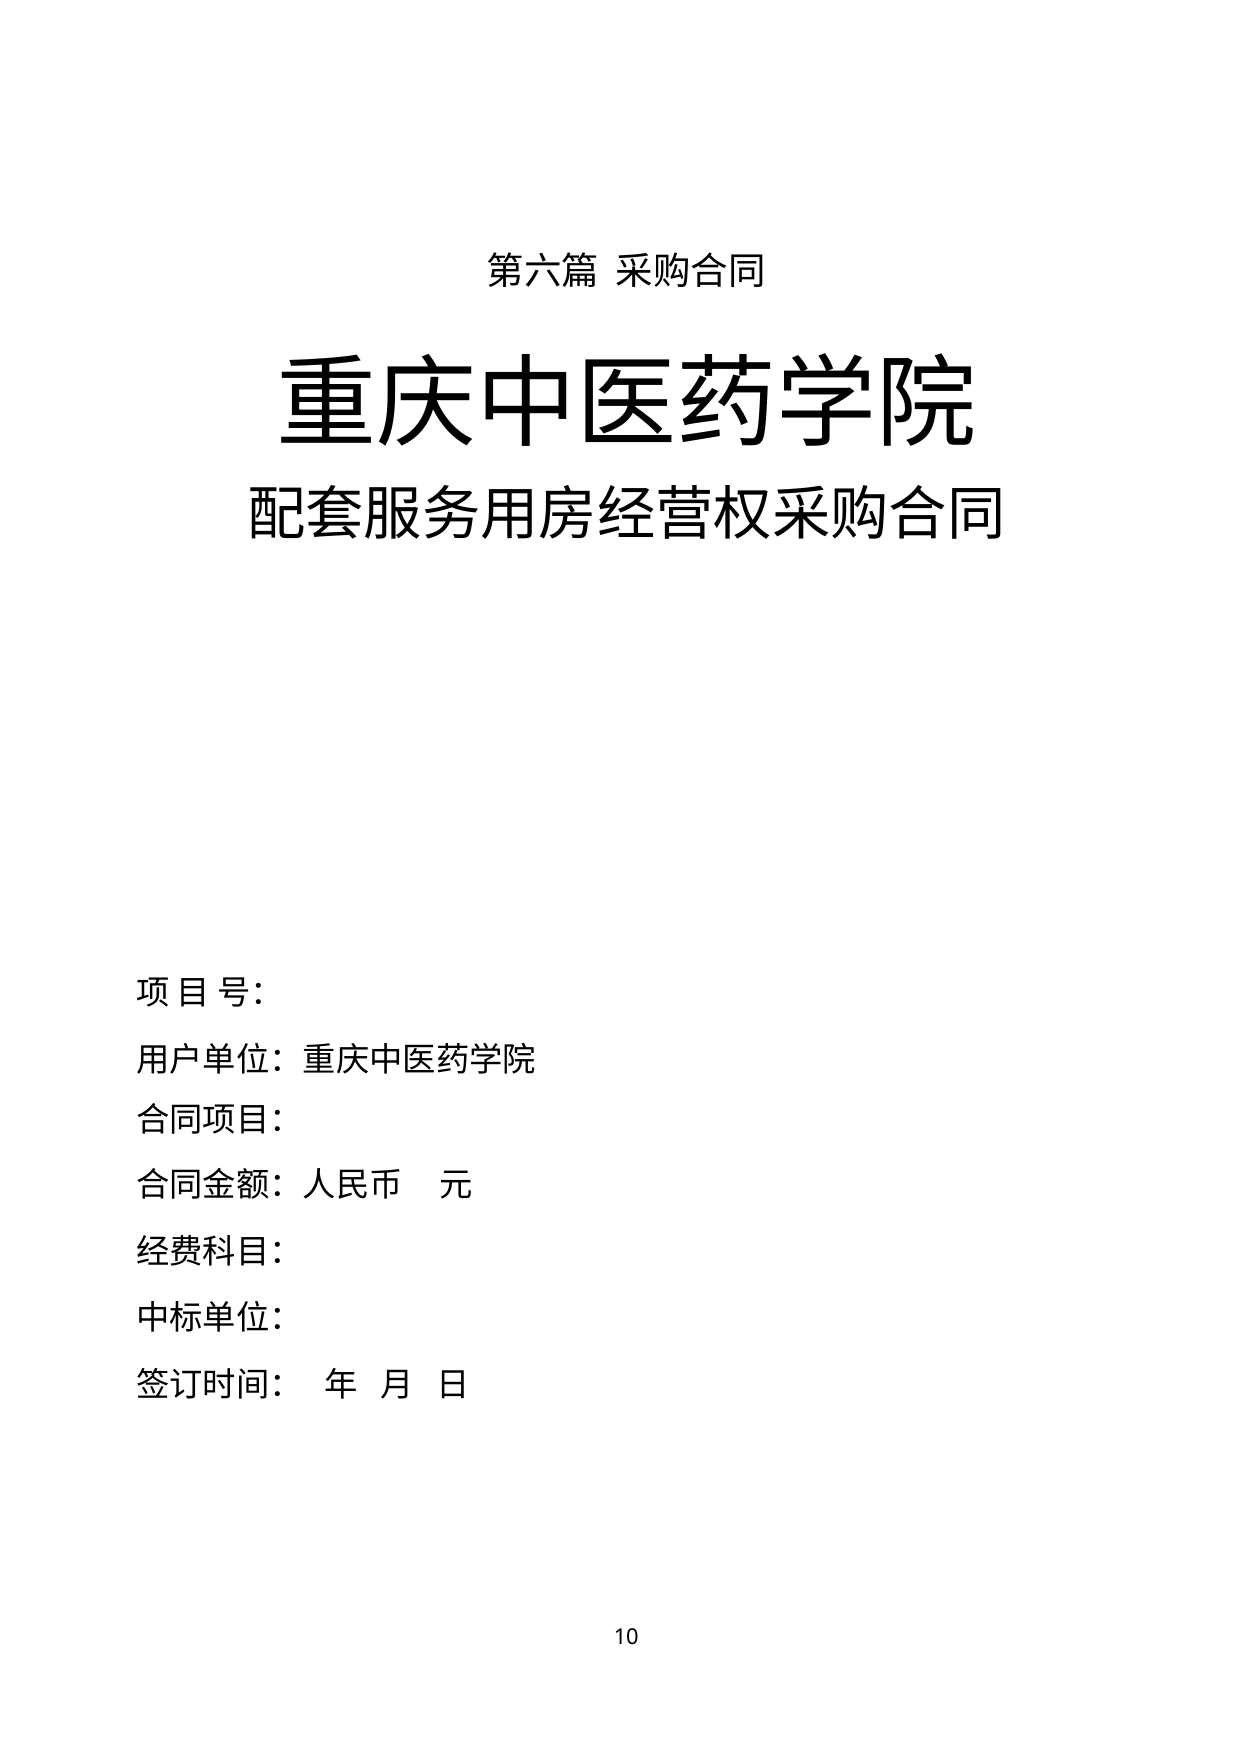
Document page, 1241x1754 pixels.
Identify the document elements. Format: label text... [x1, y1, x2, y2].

text 经费科目： [136, 1210, 1116, 1276]
text 中标单位： [136, 1276, 1116, 1343]
text 配套服务用房经营权采购合同 [136, 467, 1116, 551]
subtitle 第六篇 采购合同 [136, 241, 1116, 295]
text 合同项目： [136, 1085, 1116, 1143]
text 签订时间： 年 月 日 [136, 1343, 1116, 1410]
text 合同金额：人民币 元 [136, 1143, 1116, 1210]
text 项 目 号： [136, 951, 1116, 1018]
text 用户单位：重庆中医药学院 [136, 1018, 1116, 1085]
text 重庆中医药学院 [136, 322, 1116, 467]
